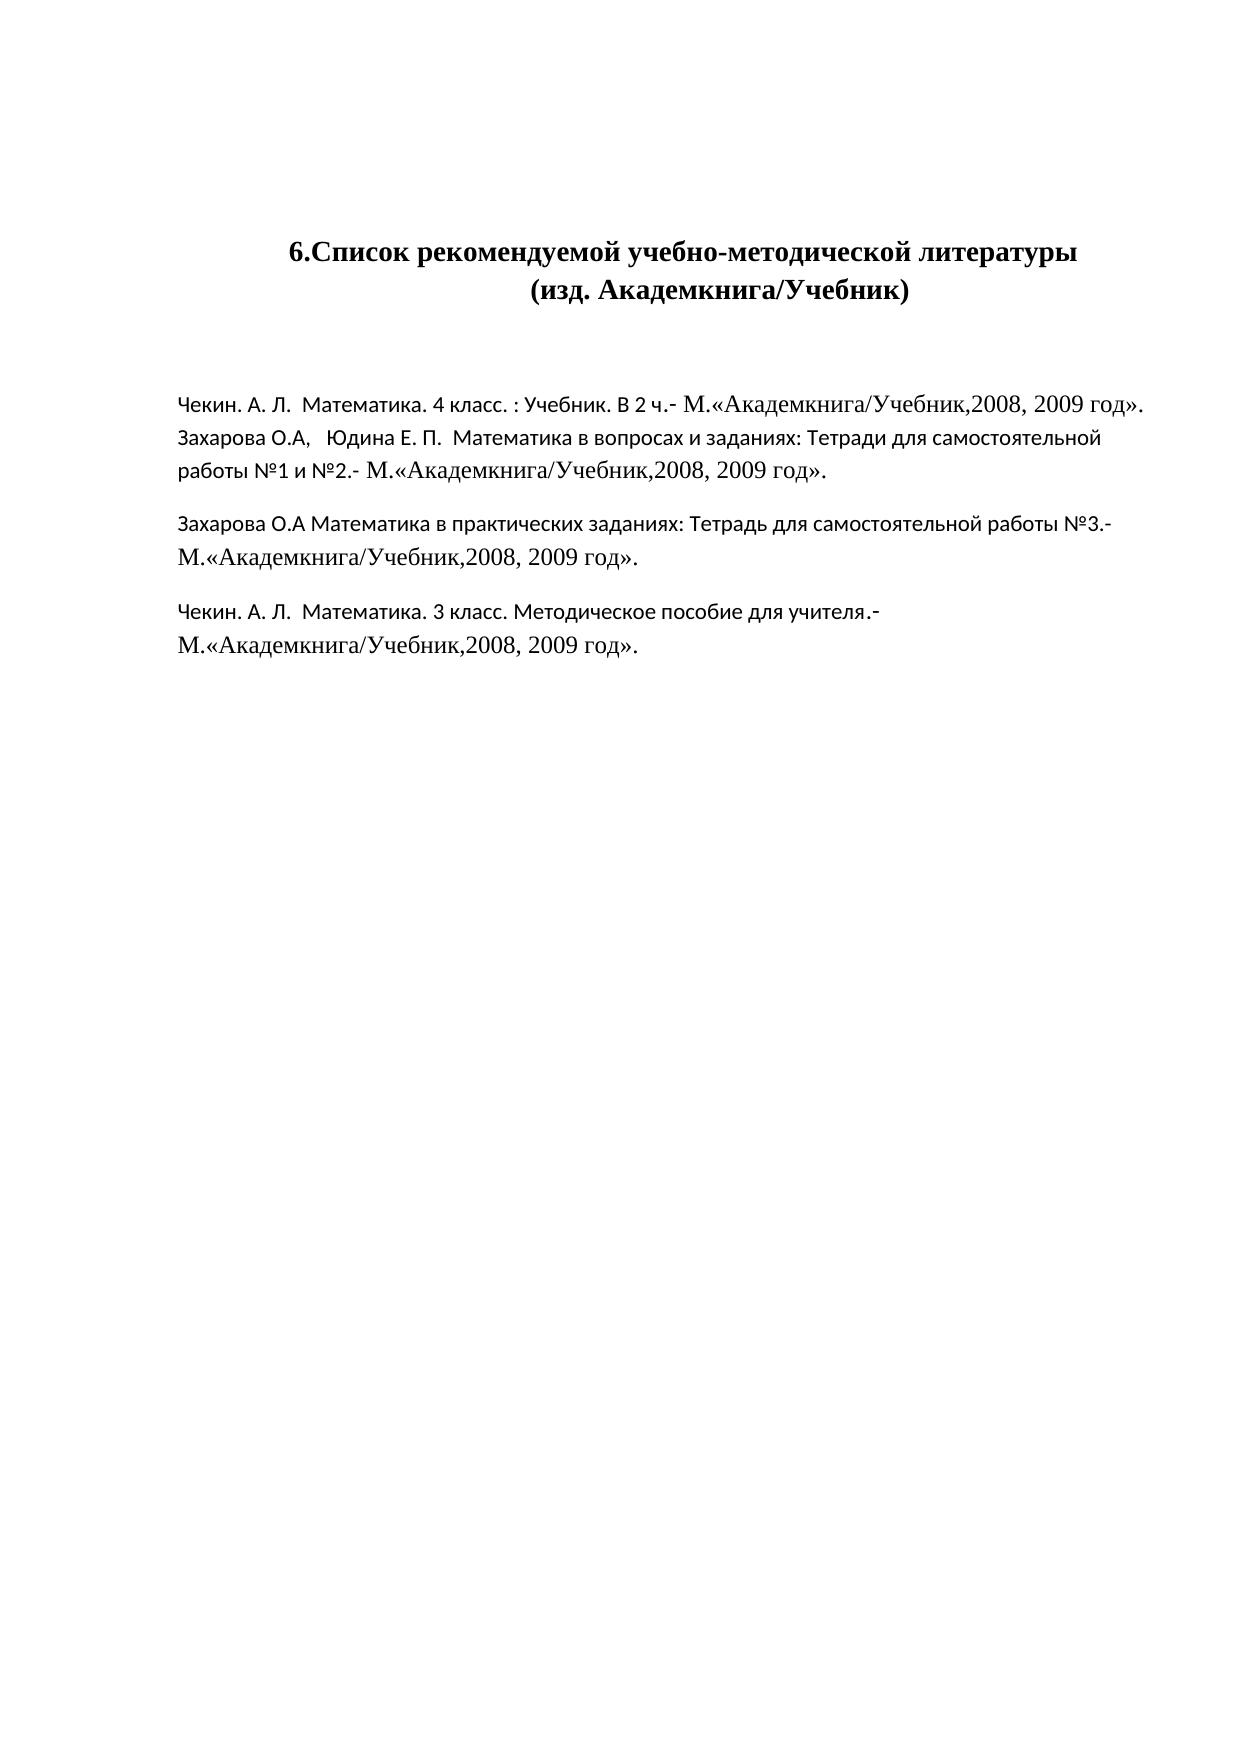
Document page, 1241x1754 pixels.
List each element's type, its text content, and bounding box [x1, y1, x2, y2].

list (изд. Академкнига/Учебник) [288, 272, 1152, 306]
text Захарова О.А Математика в практических заданиях: Тетрадь для самостоятельной работы №3.- М.«Академкнига/Учебник,2008, 2009 год». [177, 509, 1152, 570]
text Чекин. А. Л. Математика. 3 класс. Методическое пособие для учителя.- М.«Академкнига/Учебник,2008, 2009 год». [177, 596, 1152, 659]
text Чекин. А. Л. Математика. 4 класс. : Учебник. В 2 ч.- М.«Академкнига/Учебник,2008, 2009 год». [177, 388, 1152, 418]
text Захарова О.А, Юдина Е. П. Математика в вопросах и заданиях: Тетради для самостоятельной работы №1 и №2.- М.«Академкнига/Учебник,2008, 2009 год». [177, 423, 1152, 484]
list 6.Список рекомендуемой учебно-методической литературы [215, 234, 1152, 267]
